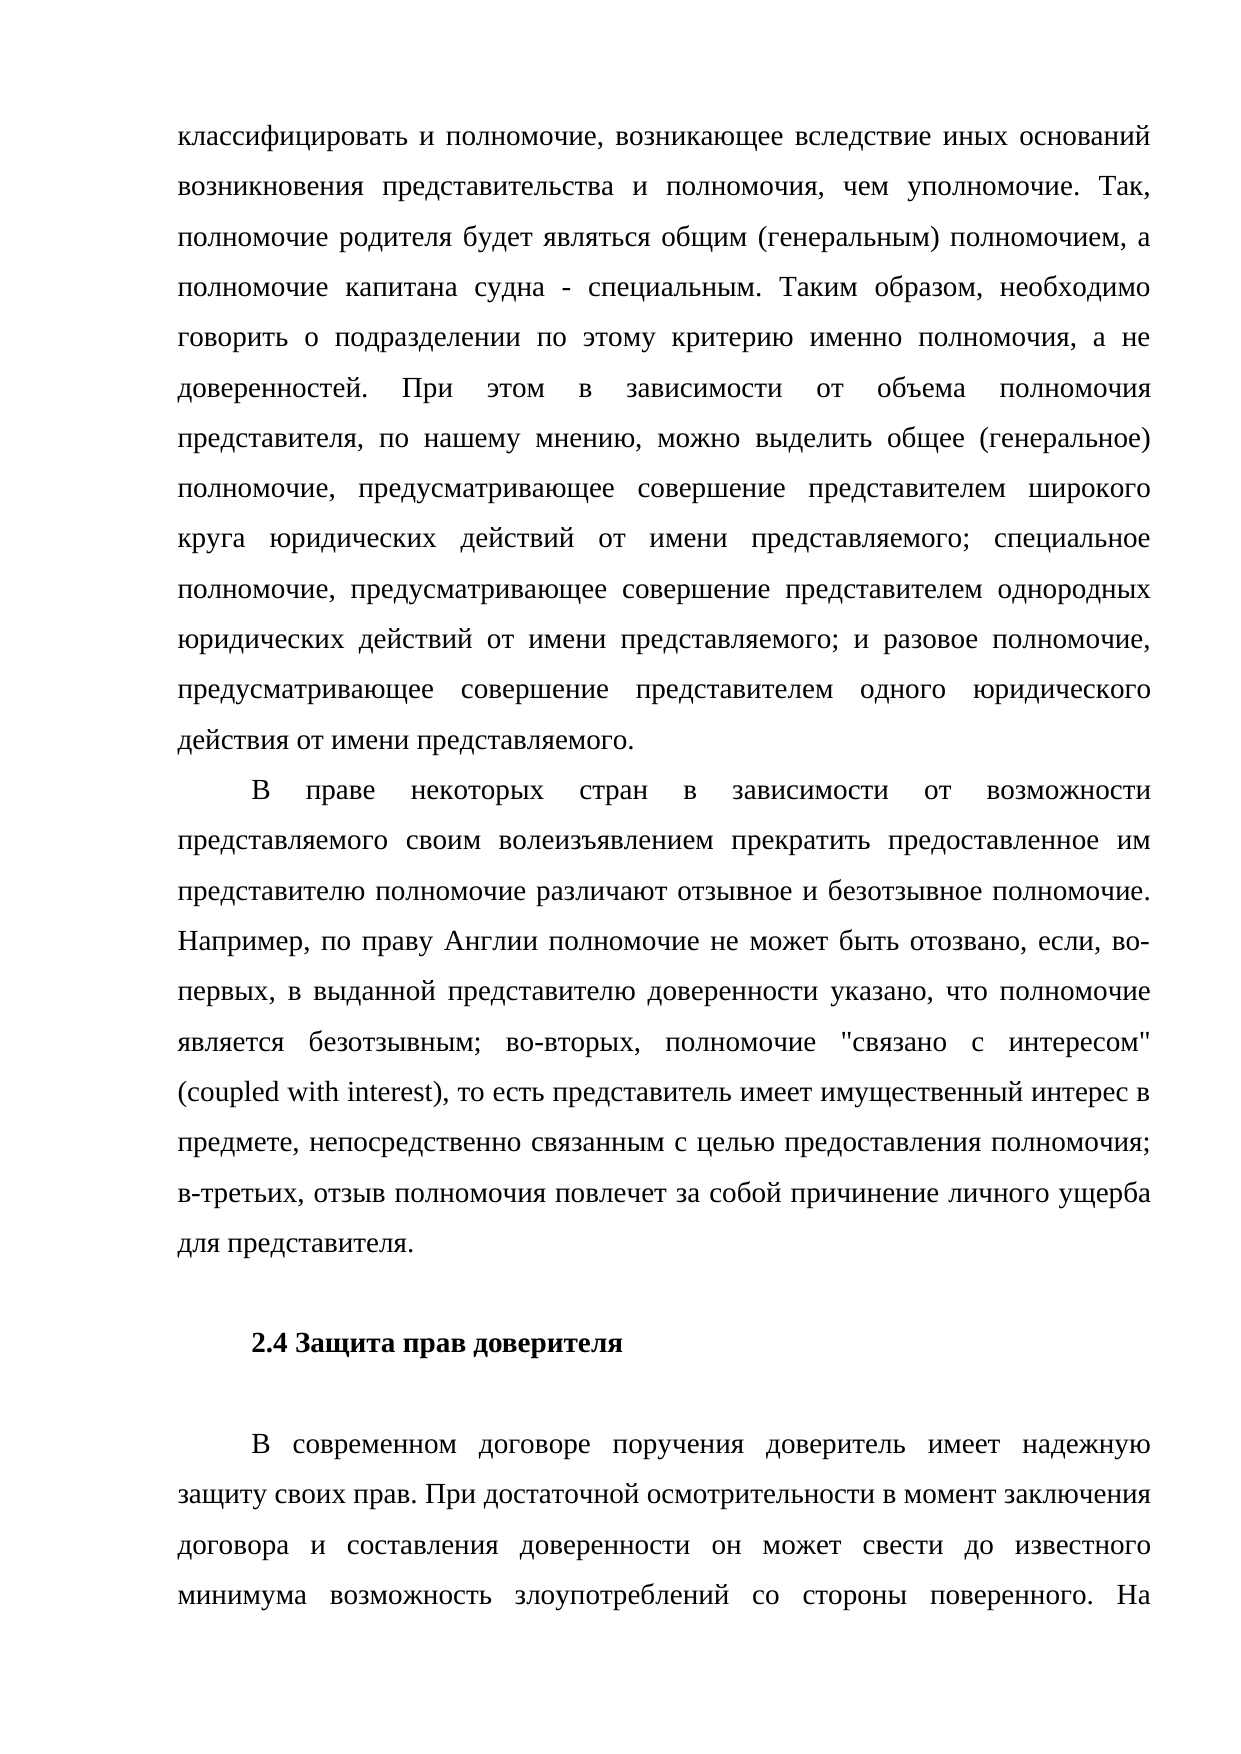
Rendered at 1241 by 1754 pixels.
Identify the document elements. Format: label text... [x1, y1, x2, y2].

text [177, 1426, 1152, 1611]
subtitle 2.4 Защита прав доверителя [177, 1326, 1152, 1359]
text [177, 118, 1152, 755]
text В праве некоторых стран в зависимости от возможности представляемого своим волеизъявлением прекратить предоставленное им представителю полномочие различают отзывное и безотзывное полномочие. Например, по праву Англии полномочие не может быть отозвано, если, во-первых, в выданной представителю доверенности указано, что полномочие является безотзывным; во-вторых, полномочие "связано с интересом" (coupled with interest), то есть представитель имеет имущественный интерес в предмете, непосредственно связанным с целью предоставления полномочия; в-третьих, отзыв полномочия повлечет за собой причинение личного ущерба для представителя. [177, 772, 1152, 1258]
